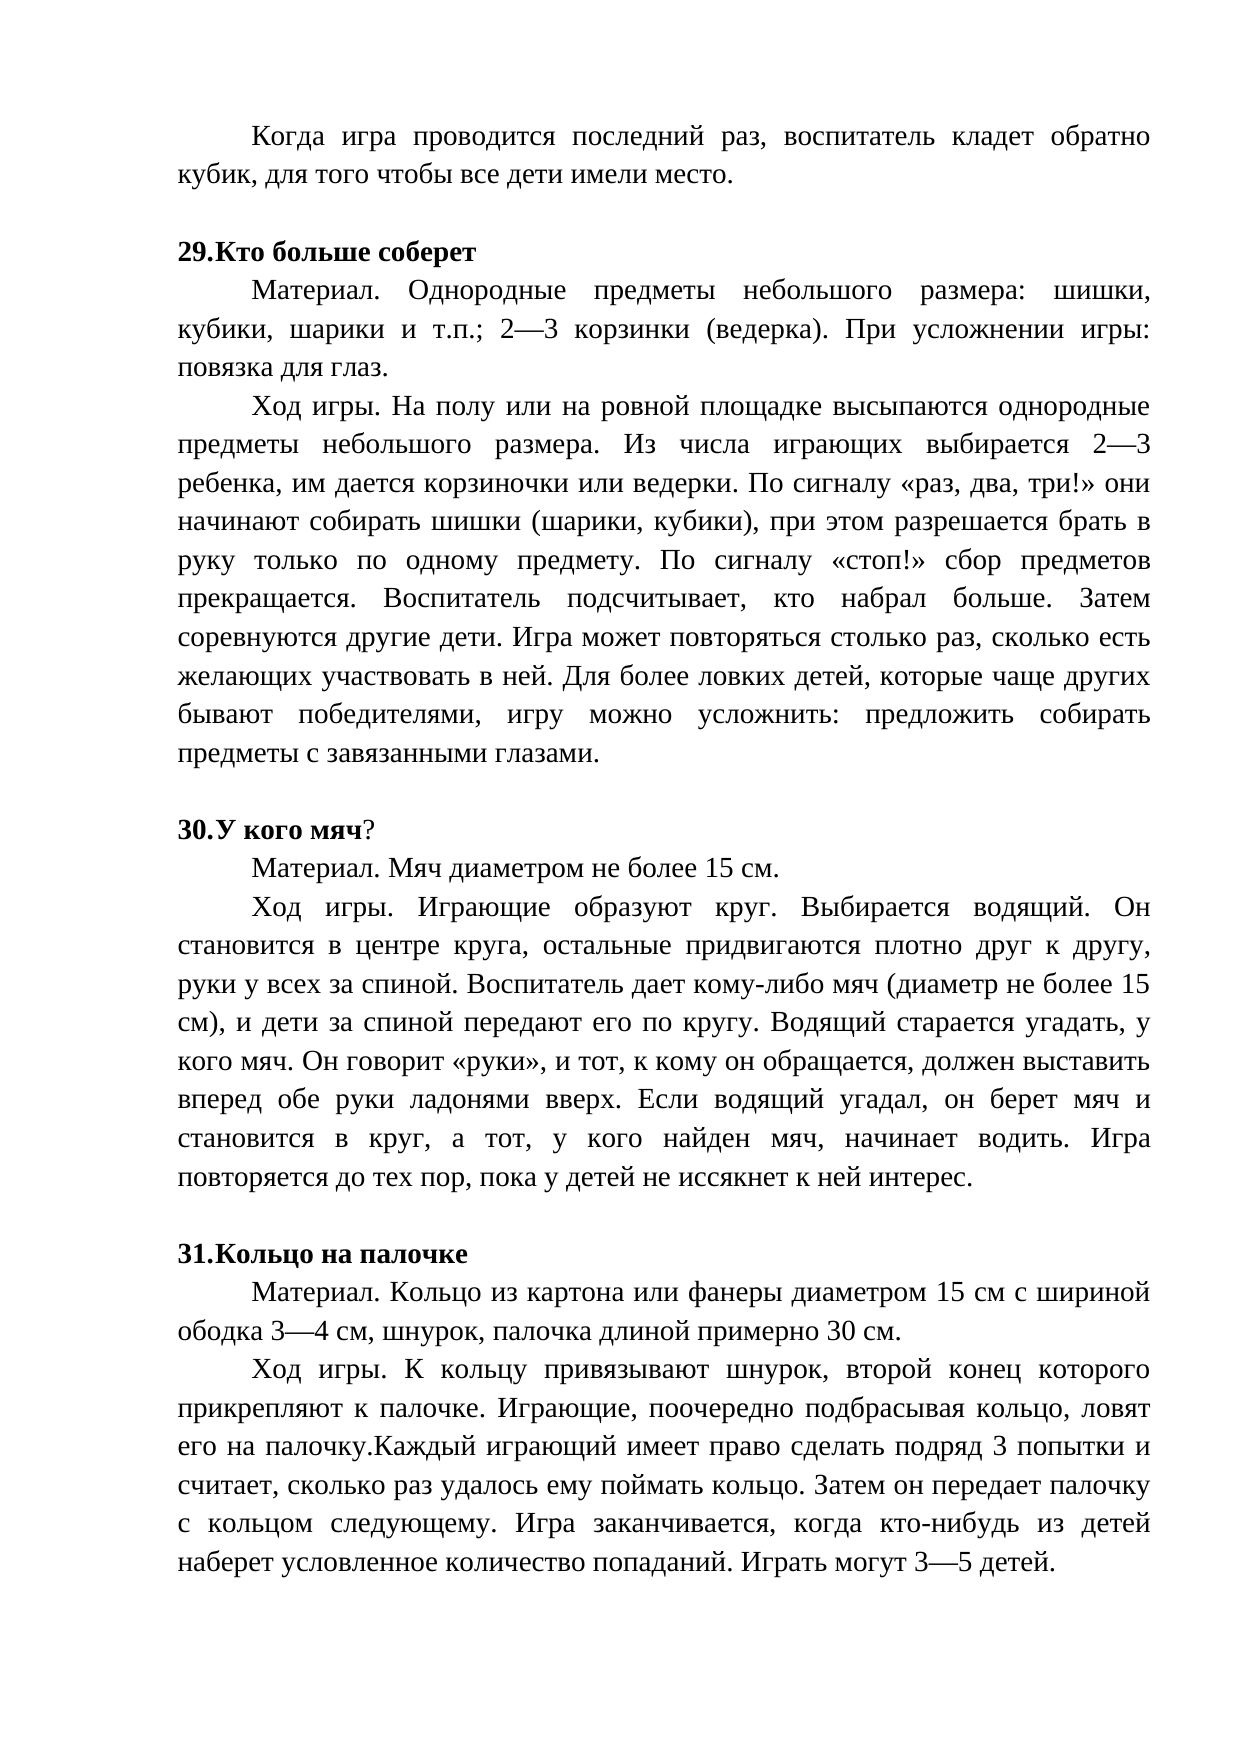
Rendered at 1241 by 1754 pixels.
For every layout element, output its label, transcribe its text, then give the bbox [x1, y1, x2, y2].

text Ход игры. Играющие образуют круг. Выбирается водящий. Он становится в центре круга, остальные придвигаются плотно друг к другу, руки у всех за спиной. Воспитатель дает кому-либо мяч (диаметр не более 15 см), и дети за спиной передают его по кругу. Водящий старается угадать, у кого мяч. Он говорит «руки», и тот, к кому он обращается, должен выставить вперед обе руки ладонями вверх. Если водящий угадал, он берет мяч и становится в круг, а тот, у кого найден мяч, начинает водить. Игра повторяется до тех пор, пока у детей не иссякнет к ней интерес. [177, 889, 1152, 1192]
list Кто больше соберет [177, 234, 1152, 267]
list Кольцо на палочке [177, 1236, 1152, 1269]
text Когда игра проводится последний раз, воспитатель кладет обратно кубик, для того чтобы все дети имели место. [177, 118, 1152, 190]
list У кого мяч? [177, 812, 1152, 845]
text Ход игры. К кольцу привязывают шнурок, второй конец которого прикрепляют к палочке. Играющие, поочередно подбрасывая кольцо, ловят его на палочку.Каждый играющий имеет право сделать подряд 3 попытки и считает, сколько раз удалось ему поймать кольцо. Затем он передает палочку с кольцом следующему. Игра заканчивается, когда кто-нибудь из детей наберет условленное количество попаданий. Играть могут 3—5 детей. [177, 1351, 1152, 1578]
text Ход игры. На полу или на ровной площадке высыпаются однородные предметы небольшого размера. Из числа играющих выбирается 2—3 ребенка, им дается корзиночки или ведерки. По сигналу «раз, два, три!» они начинают собирать шишки (шарики, кубики), при этом разрешается брать в руку только по одному предмету. По сигналу «стоп!» сбор предметов прекращается. Воспитатель подсчитывает, кто набрал больше. Затем соревнуются другие дети. Игра может повторяться столько раз, сколько есть желающих участвовать в ней. Для более ловких детей, которые чаще других бывают победителями, игру можно усложнить: предложить собирать предметы с завязанными глазами. [177, 388, 1152, 768]
text Материал. Мяч диаметром не более 15 см. [177, 850, 1152, 884]
text Материал. Кольцо из картона или фанеры диаметром 15 см с шириной ободка 3—4 см, шнурок, палочка длиной примерно 30 см. [177, 1274, 1152, 1346]
text Материал. Однородные предметы небольшого размера: шишки, кубики, шарики и т.п.; 2—3 корзинки (ведерка). При усложнении игры: повязка для глаз. [177, 272, 1152, 383]
